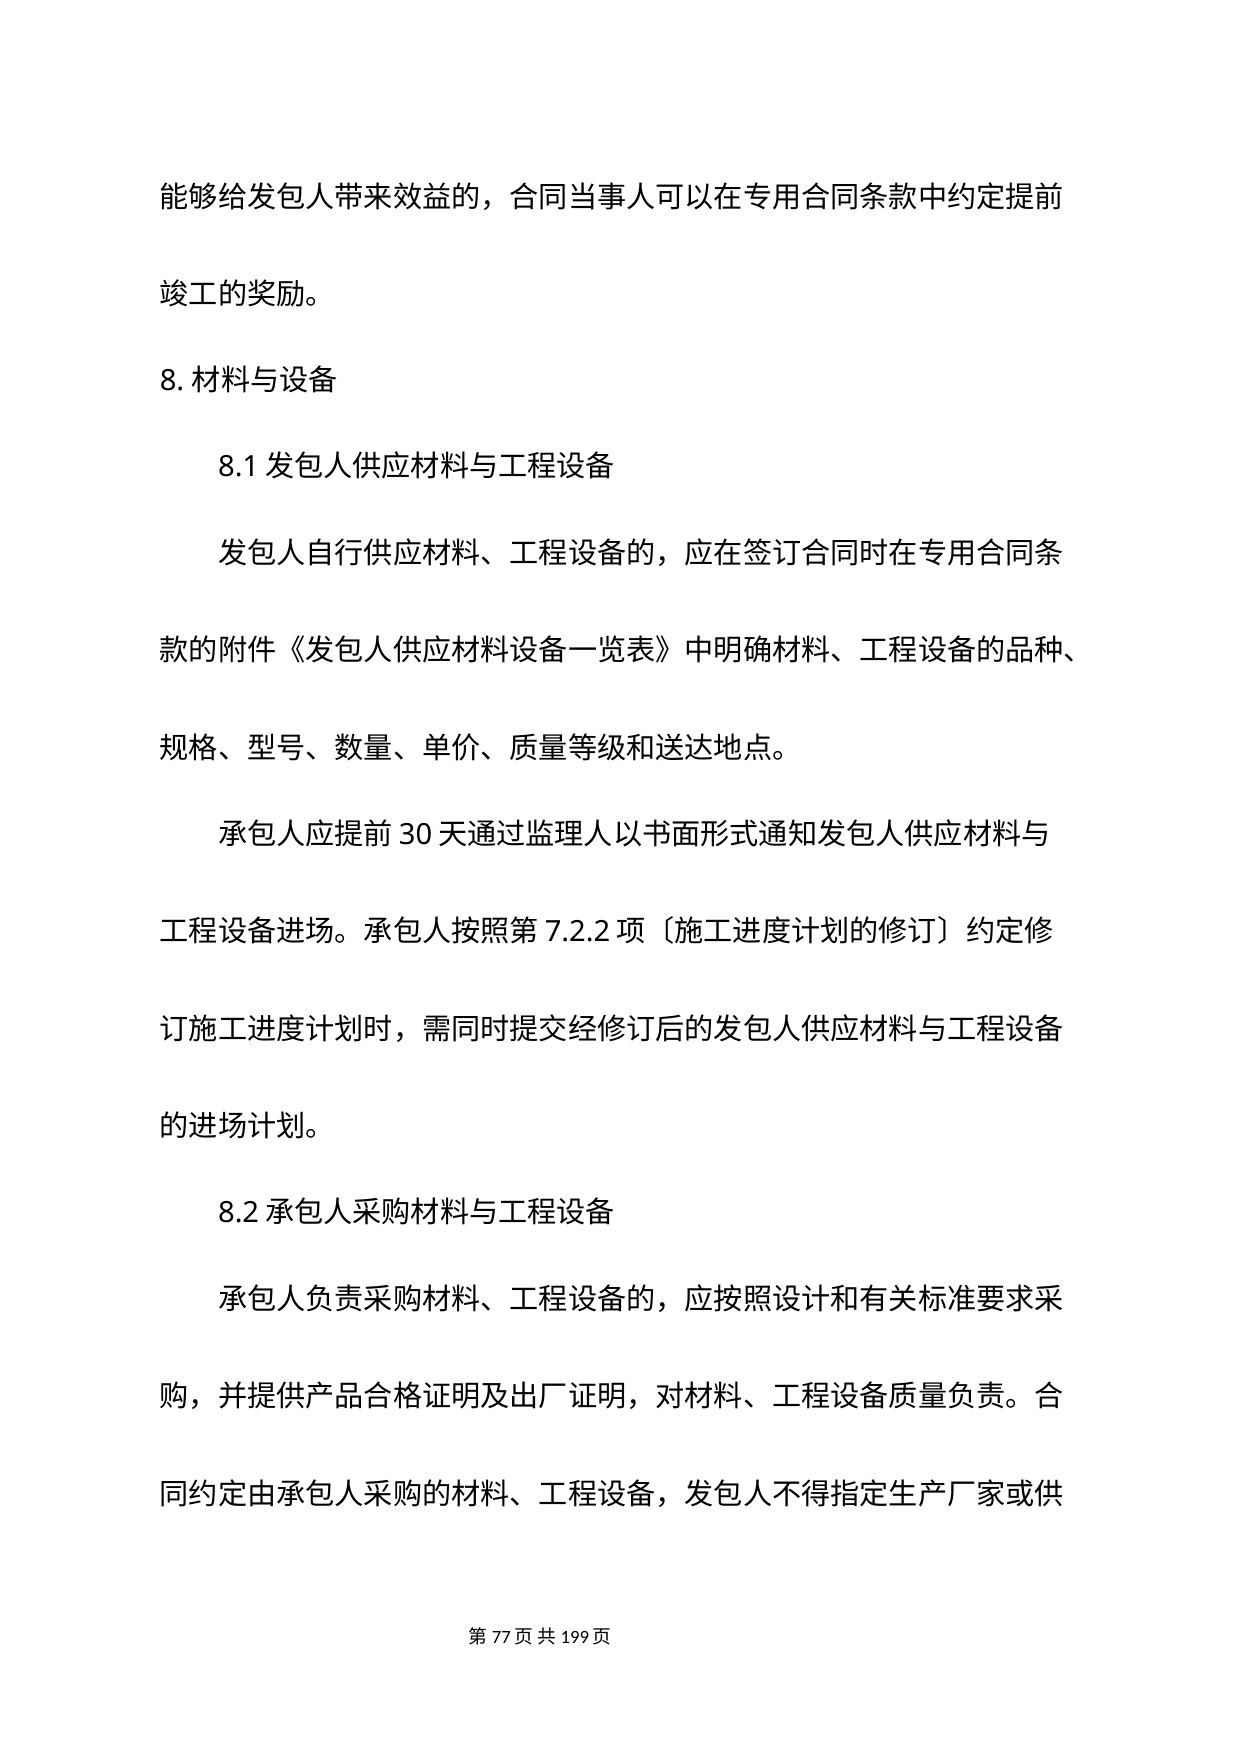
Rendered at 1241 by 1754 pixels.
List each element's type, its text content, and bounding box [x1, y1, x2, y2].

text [159, 1264, 1078, 1524]
text 发包人自行供应材料、工程设备的，应在签订合同时在专用合同条款的附件《发包人供应材料设备一览表》中明确材料、工程设备的品种、规格、型号、数量、单价、质量等级和送达地点。 [159, 518, 1078, 778]
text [159, 162, 1078, 324]
subtitle 8.2承包人采购材料与工程设备 [159, 1178, 1078, 1243]
subtitle 8. 材料与设备 [159, 346, 1078, 411]
text 承包人应提前30天通过监理人以书面形式通知发包人供应材料与工程设备进场。承包人按照第7.2.2项〔施工进度计划的修订〕约定修订施工进度计划时，需同时提交经修订后的发包人供应材料与工程设备的进场计划。 [159, 799, 1078, 1157]
subtitle 8.1发包人供应材料与工程设备 [159, 432, 1078, 497]
